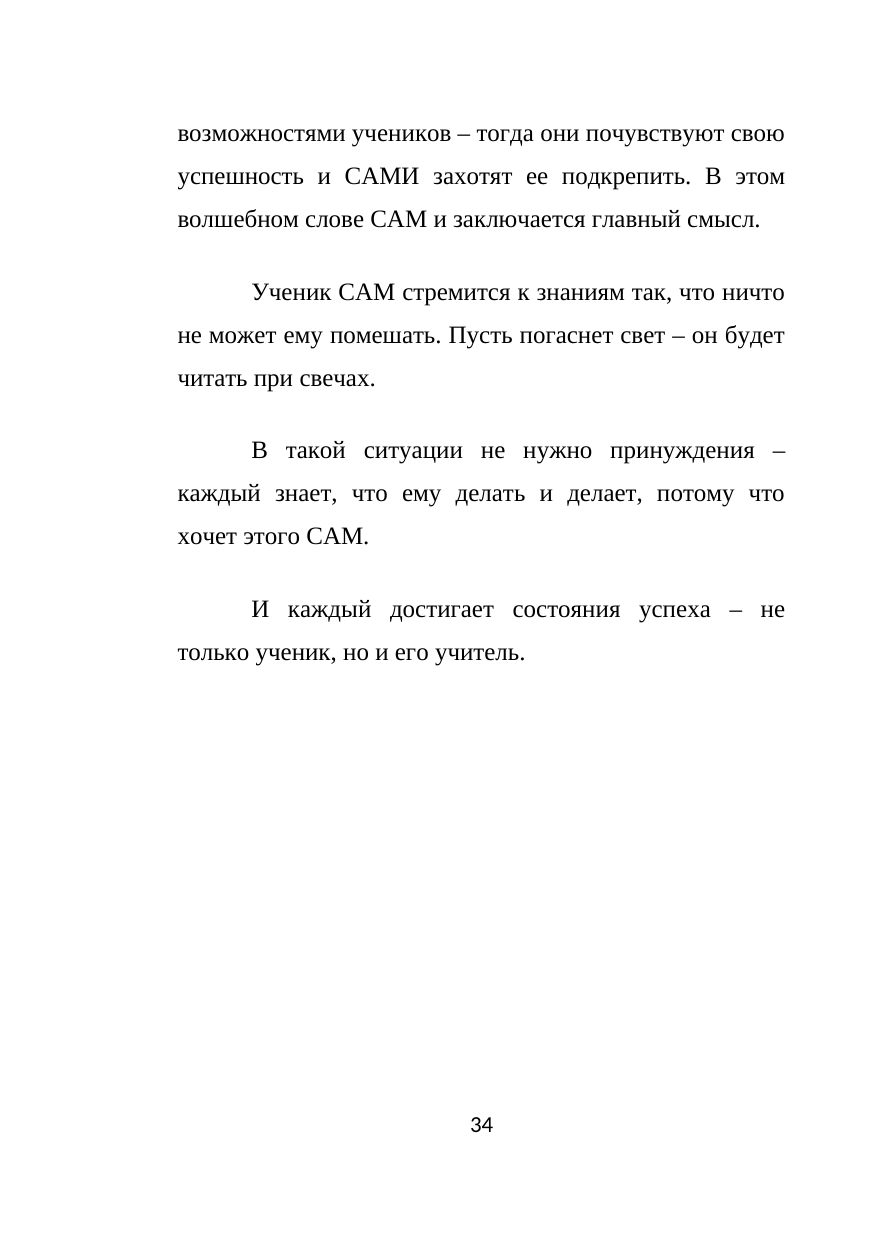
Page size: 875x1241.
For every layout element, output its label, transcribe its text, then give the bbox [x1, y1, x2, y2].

text В такой ситуации не нужно принуждения – каждый знает, что ему делать и делает, потому что хочет этого САМ. [177, 435, 786, 550]
text Ученик САМ стремится к знаниям так, что ничто не может ему помешать. Пусть погаснет свет – он будет читать при свечах. [177, 277, 786, 392]
text И каждый достигает состояния успеха – не только ученик, но и его учитель. [177, 594, 786, 666]
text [177, 118, 786, 233]
